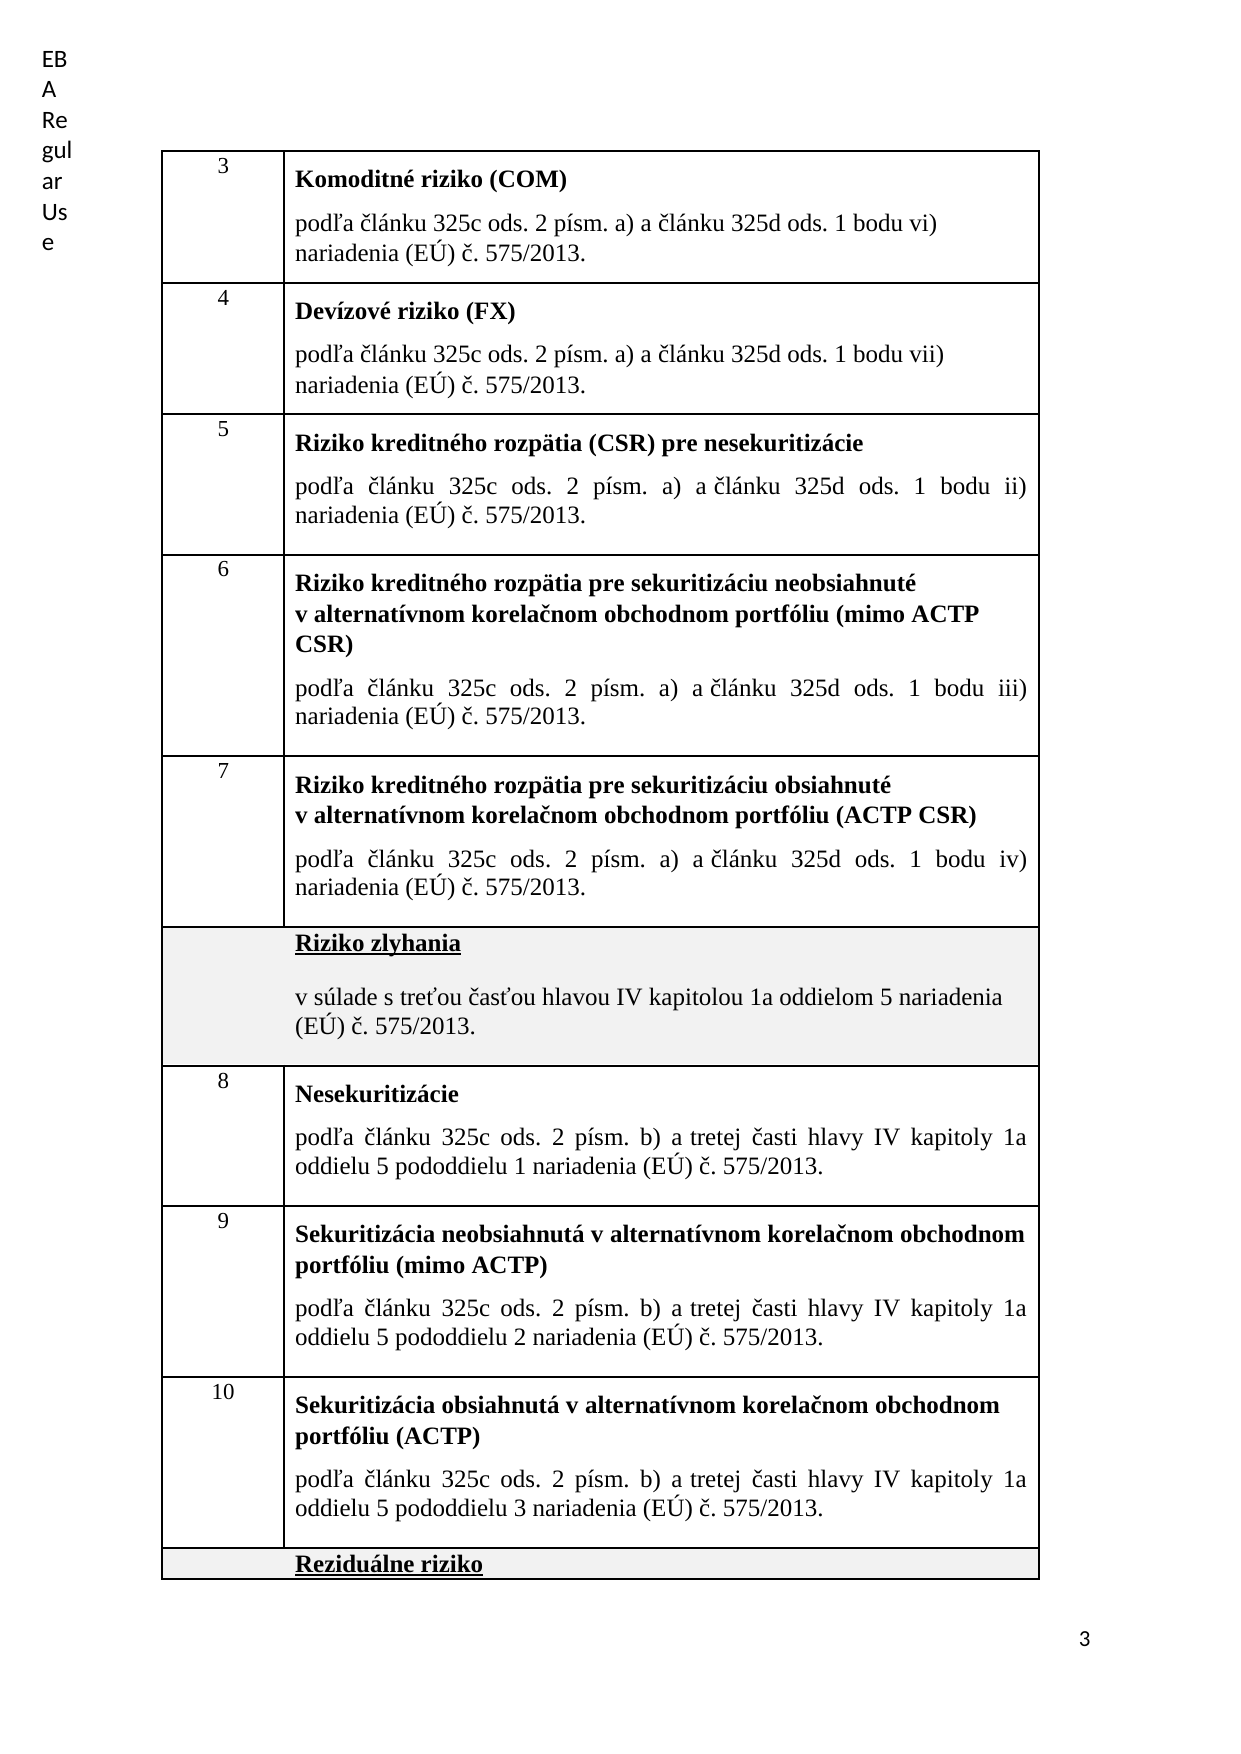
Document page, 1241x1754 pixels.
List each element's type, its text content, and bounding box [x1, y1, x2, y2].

table_cell 9 [163, 1207, 283, 1376]
table_cell 5 [163, 415, 283, 553]
table_cell Sekuritizácia neobsiahnutá v alternatívnom korelačnom obchodnom portfóliu (mimo ACTP) podľa článku 325c ods. 2 písm. b) a tretej časti hlavy IV kapitoly 1a oddielu 5 pododdielu 2 nariadenia (EÚ) č. 575/2013. [285, 1207, 1038, 1376]
table_cell 7 [163, 757, 283, 926]
table_cell [163, 928, 284, 1064]
table_cell Sekuritizácia obsiahnutá v alternatívnom korelačnom obchodnom portfóliu (ACTP) podľa článku 325c ods. 2 písm. b) a tretej časti hlavy IV kapitoly 1a oddielu 5 pododdielu 3 nariadenia (EÚ) č. 575/2013. [285, 1378, 1038, 1547]
table_cell Riziko zlyhania v súlade s treťou časťou hlavou IV kapitolou 1a oddielom 5 nariadenia (EÚ) č. 575/2013. [284, 928, 1038, 1064]
table_cell Riziko kreditného rozpätia pre sekuritizáciu obsiahnuté v alternatívnom korelačnom obchodnom portfóliu (ACTP CSR) podľa článku 325c ods. 2 písm. a) a článku 325d ods. 1 bodu iv) nariadenia (EÚ) č. 575/2013. [285, 757, 1038, 926]
table_cell Riziko kreditného rozpätia pre sekuritizáciu neobsiahnuté v alternatívnom korelačnom obchodnom portfóliu (mimo ACTP CSR) podľa článku 325c ods. 2 písm. a) a článku 325d ods. 1 bodu iii) nariadenia (EÚ) č. 575/2013. [285, 556, 1038, 755]
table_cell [284, 1549, 1038, 1578]
table_cell 8 [163, 1067, 283, 1205]
table_cell Komoditné riziko (COM) podľa článku 325c ods. 2 písm. a) a článku 325d ods. 1 bodu vi) nariadenia (EÚ) č. 575/2013. [285, 152, 1038, 282]
table_cell [163, 1549, 284, 1578]
table_cell Riziko kreditného rozpätia (CSR) pre nesekuritizácie podľa článku 325c ods. 2 písm. a) a článku 325d ods. 1 bodu ii) nariadenia (EÚ) č. 575/2013. [285, 415, 1038, 553]
table_cell 10 [163, 1378, 283, 1547]
table_cell 4 [163, 284, 283, 413]
table_cell Nesekuritizácie podľa článku 325c ods. 2 písm. b) a tretej časti hlavy IV kapitoly 1a oddielu 5 pododdielu 1 nariadenia (EÚ) č. 575/2013. [285, 1067, 1038, 1205]
table_cell 3 [163, 152, 283, 282]
table_cell Devízové riziko (FX) podľa článku 325c ods. 2 písm. a) a článku 325d ods. 1 bodu vii) nariadenia (EÚ) č. 575/2013. [285, 284, 1038, 413]
table_cell 6 [163, 556, 283, 755]
